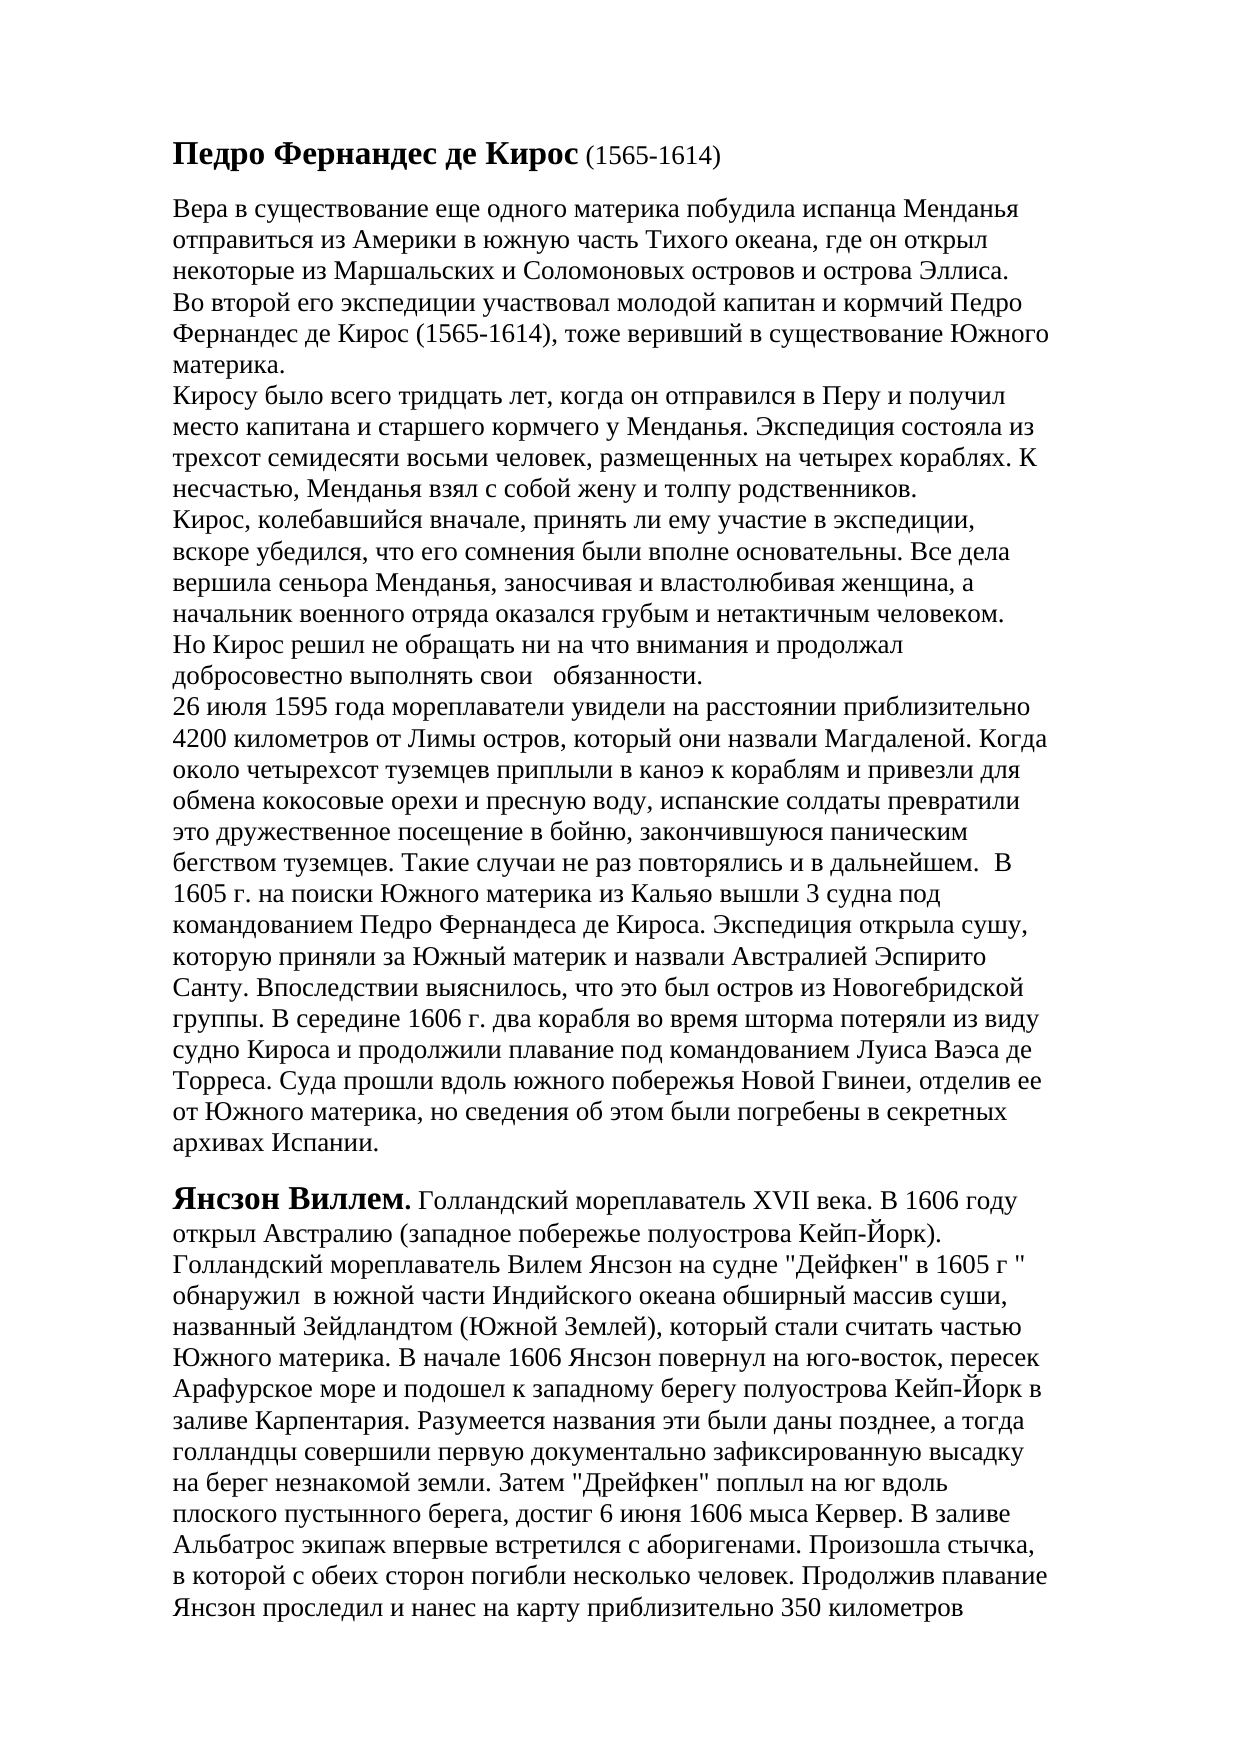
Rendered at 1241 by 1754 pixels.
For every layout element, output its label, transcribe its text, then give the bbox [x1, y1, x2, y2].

text Вера в существование еще одного материка побудила испанца Менданья отправиться из Америки в южную часть Тихого океана, где он открыл некоторые из Маршальских и Соломоновых островов и острова Эллиса. Во второй его экспедиции участвовал молодой капитан и кормчий Педро Фернандес де Кирос (1565-1614), тоже веривший в существование Южного материка. Киросу было всего тридцать лет, когда он отправился в Перу и получил место капитана и старшего кормчего у Менданья. Экспедиция состояла из трехсот семидесяти восьми человек, размещенных на четырех кораблях. К несчастью, Менданья взял с собой жену и толпу родственников. Кирос, колебавшийся вначале, принять ли ему участие в экспедиции, вскоре убедился, что его сомнения были вполне основательны. Все дела вершила сеньора Менданья, заносчивая и властолюбивая женщина, а начальник военного отряда оказался грубым и нетактичным человеком. Но Кирос решил не обращать ни на что внимания и продолжал добросовестно выполнять свои обязанности. 26 июля 1595 года мореплаватели увидели на расстоянии приблизительно 4200 километров от Лимы остров, который они назвали Магдаленой. Когда около четырехсот туземцев приплыли в каноэ к кораблям и привезли для обмена кокосовые орехи и пресную воду, испанские солдаты превратили это дружественное посещение в бойню, закончившуюся паническим бегством туземцев. Такие случаи не раз повторялись и в дальнейшем. В 1605 г. на поиски Южного материка из Кальяо вышли 3 судна под командованием Педро Фернандеса де Кироса. Экспедиция открыла сушу, которую приняли за Южный материк и назвали Австралией Эспирито Санту. Впоследствии выяснилось, что это был остров из Новогебридской группы. В середине 1606 г. два корабля во время шторма потеряли из виду судно Кироса и продолжили плавание под командованием Луиса Ваэса де Торреса. Суда прошли вдоль южного побережья Новой Гвинеи, отделив ее от Южного материка, но сведения об этом были погребены в секретных архивах Испании. [172, 192, 1053, 1158]
text Янсзон Виллем. Голландский мореплаватель XVII века. В 1606 году открыл Австралию (западное побережье полуострова Кейп-Йорк). Голландский мореплаватель Вилем Янсзон на судне "Дейфкен" в 1605 г " обнаружил в южной части Индийского океана обширный массив суши, названный Зейдландтом (Южной Землей), который стали считать частью Южного материка. В начале 1606 Янсзон повернул на юго-восток, пересек Арафурское море и подошел к западному берегу полуострова Кейп-Йорк в заливе Карпентария. Разумеется названия эти были даны позднее, а тогда голландцы совершили первую документально зафиксированную высадку на берег незнакомой земли. Затем "Дрейфкен" поплыл на юг вдоль плоского пустынного берега, достиг 6 июня 1606 мыса Кервер. В заливе Альбатрос экипаж впервые встретился с аборигенами. Произошла стычка, в которой с обеих сторон погибли несколько человек. Продолжив плавание Янсзон проследил и нанес на карту приблизительно 350 километров [172, 1178, 1053, 1622]
text Педро Фернандес де Кирос (1565-1614) [172, 133, 1053, 171]
